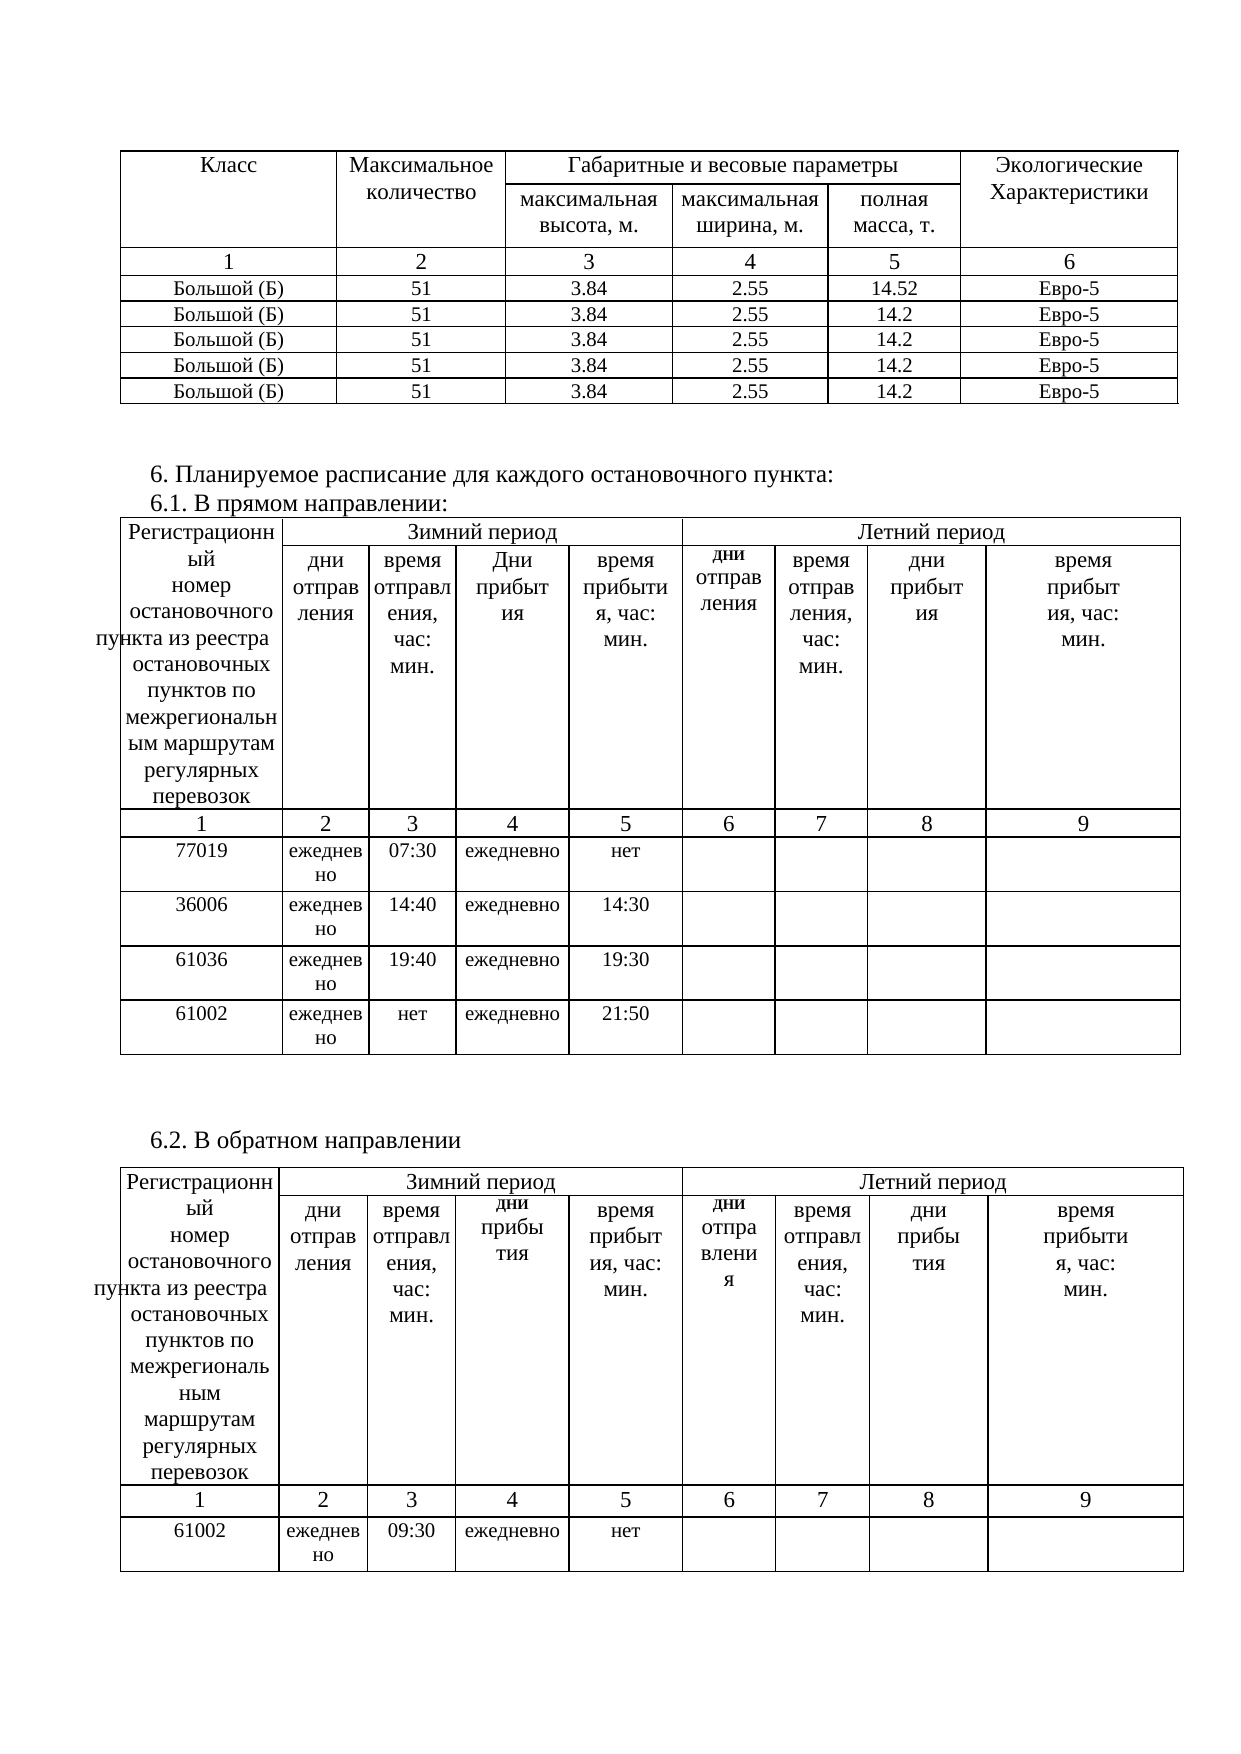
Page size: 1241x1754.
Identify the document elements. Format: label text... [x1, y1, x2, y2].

table_cell максимальная высота, м. [506, 185, 672, 247]
table_cell 1 [121, 248, 336, 274]
table_header Экологические Характеристики [961, 152, 1177, 247]
table_cell 2.55 [673, 302, 827, 326]
table_cell 14.2 [829, 353, 960, 377]
table_cell ежедневно [283, 838, 368, 891]
table_cell 8 [868, 810, 985, 836]
table_cell Дни прибыт ия [457, 546, 568, 808]
table_cell [868, 892, 985, 945]
table_cell максимальная ширина, м. [673, 185, 827, 247]
table_cell 14.52 [829, 276, 960, 300]
table_cell ежедневно [283, 892, 368, 945]
text 6.2. В обратном направлении [150, 1125, 1090, 1154]
table_cell 51 [337, 379, 505, 403]
table_cell время прибыт ия, час: мин. [987, 546, 1180, 808]
table_cell дни прибы тия [870, 1196, 987, 1484]
table_cell Большой (Б) [121, 327, 336, 351]
table_cell 1 [121, 810, 282, 836]
table_cell ДНИ прибы тия [456, 1196, 568, 1484]
table_cell 14:30 [570, 892, 682, 945]
table_cell ДНИ отпра влени я [683, 1196, 775, 1484]
table_cell 6 [961, 248, 1177, 274]
table_cell 9 [989, 1486, 1183, 1516]
table_cell 5 [570, 1486, 682, 1516]
table_cell 2 [280, 1486, 367, 1516]
table_cell 07:30 [370, 838, 455, 891]
table_cell [776, 1001, 867, 1054]
table_header Летний период [683, 518, 1180, 545]
table_cell время прибыт ия, час: мин. [570, 1196, 682, 1484]
table_cell 2 [283, 810, 368, 836]
table_cell [683, 892, 774, 945]
table_cell нет [370, 1001, 455, 1054]
table_cell [776, 838, 867, 891]
table_cell ежедневно [283, 1001, 368, 1054]
table_cell 4 [673, 248, 827, 274]
table_cell ежедневно [283, 947, 368, 999]
table_cell ежедневно [280, 1518, 367, 1571]
table_cell 2.55 [673, 327, 827, 351]
table_header Зимний период [280, 1168, 682, 1194]
table_cell Евро-5 [961, 302, 1177, 326]
table_cell 1 [121, 1486, 278, 1516]
table_cell ежедневно [457, 1001, 568, 1054]
table_cell 14.2 [829, 302, 960, 326]
table_cell дни прибыт ия [868, 546, 985, 808]
table_cell 3.84 [506, 276, 672, 300]
table_cell [868, 947, 985, 999]
table_cell 6 [683, 810, 774, 836]
table_cell 14:40 [370, 892, 455, 945]
table_header Класс [121, 152, 336, 247]
table_cell ДНИ отправ ления [683, 546, 774, 808]
table_cell [868, 1001, 985, 1054]
table_cell [683, 838, 774, 891]
table_cell [776, 1518, 869, 1571]
table_cell дни отправ ления [283, 546, 368, 808]
table_cell время отправ ления, час: мин. [776, 546, 867, 808]
table_cell [870, 1518, 987, 1571]
table_cell 7 [776, 1486, 869, 1516]
table_cell ежедневно [456, 1518, 568, 1571]
table_cell Евро-5 [961, 276, 1177, 300]
table_cell 3 [506, 248, 672, 274]
table_cell [683, 1001, 774, 1054]
table_cell 51 [337, 353, 505, 377]
table_cell нет [570, 1518, 682, 1571]
table_cell 36006 [121, 892, 282, 945]
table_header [121, 1168, 278, 1484]
table_cell полная масса, т. [829, 185, 960, 247]
table_header Максимальное количество [337, 152, 505, 247]
table_cell Большой (Б) [121, 379, 336, 403]
table_cell 19:40 [370, 947, 455, 999]
table_cell 8 [870, 1486, 987, 1516]
table_cell ежедневно [457, 892, 568, 945]
table_cell [987, 892, 1180, 945]
table_cell [989, 1518, 1183, 1571]
table_cell 61002 [121, 1001, 282, 1054]
table_cell дни отправ ления [280, 1196, 367, 1484]
table_cell 7 [776, 810, 867, 836]
table_cell [987, 947, 1180, 999]
table_cell Евро-5 [961, 353, 1177, 377]
table_cell 21:50 [570, 1001, 682, 1054]
table_cell 14.2 [829, 327, 960, 351]
table_cell 3 [368, 1486, 455, 1516]
table_cell 3.84 [506, 302, 672, 326]
table_cell 5 [829, 248, 960, 274]
text 6.1. В прямом направлении: [150, 488, 1090, 517]
table_cell время прибыти я, час: мин. [570, 546, 682, 808]
table_cell время прибыти я, час: мин. [989, 1196, 1183, 1484]
table_cell Большой (Б) [121, 302, 336, 326]
table_header Зимний период [283, 518, 682, 545]
table_cell 61036 [121, 947, 282, 999]
table_cell время отправл ения, час: мин. [368, 1196, 455, 1484]
table_cell [683, 1518, 775, 1571]
table_header Летний период [683, 1168, 1183, 1194]
table_cell 51 [337, 276, 505, 300]
table_cell [776, 947, 867, 999]
table_cell Большой (Б) [121, 276, 336, 300]
table_cell 09:30 [368, 1518, 455, 1571]
table_cell 77019 [121, 838, 282, 891]
table_cell [683, 947, 774, 999]
table_cell 3 [370, 810, 455, 836]
table_cell ежедневно [457, 947, 568, 999]
table_cell нет [570, 838, 682, 891]
table_cell 51 [337, 327, 505, 351]
table_header Регистрационный номер остановочного пункта из реестра остановочных пунктов по межрегиональным маршрутам регулярных перевозок [121, 518, 282, 808]
table_cell Большой (Б) [121, 353, 336, 377]
table_cell 3.84 [506, 353, 672, 377]
table_cell 5 [570, 810, 682, 836]
table_cell 4 [457, 810, 568, 836]
table_cell время отправл ения, час: мин. [776, 1196, 869, 1484]
table_cell 2.55 [673, 353, 827, 377]
table_cell 19:30 [570, 947, 682, 999]
table_cell [987, 1001, 1180, 1054]
table_cell 3.84 [506, 327, 672, 351]
table_cell [776, 892, 867, 945]
table_cell 14.2 [829, 379, 960, 403]
text 6. Планируемое расписание для каждого остановочного пункта: [150, 459, 1090, 488]
table_cell 2.55 [673, 379, 827, 403]
table_cell ежедневно [457, 838, 568, 891]
table_cell 9 [987, 810, 1180, 836]
table_cell время отправл ения, час: мин. [370, 546, 455, 808]
table_cell 2.55 [673, 276, 827, 300]
table_header Габаритные и весовые параметры [506, 152, 960, 183]
table_cell 61002 [121, 1518, 278, 1571]
table_cell [987, 838, 1180, 891]
table_cell 51 [337, 302, 505, 326]
table_cell 4 [456, 1486, 568, 1516]
table_cell Евро-5 [961, 379, 1177, 403]
table_cell 3.84 [506, 379, 672, 403]
table_cell [868, 838, 985, 891]
table_cell 2 [337, 248, 505, 274]
table_cell Евро-5 [961, 327, 1177, 351]
table_cell 6 [683, 1486, 775, 1516]
